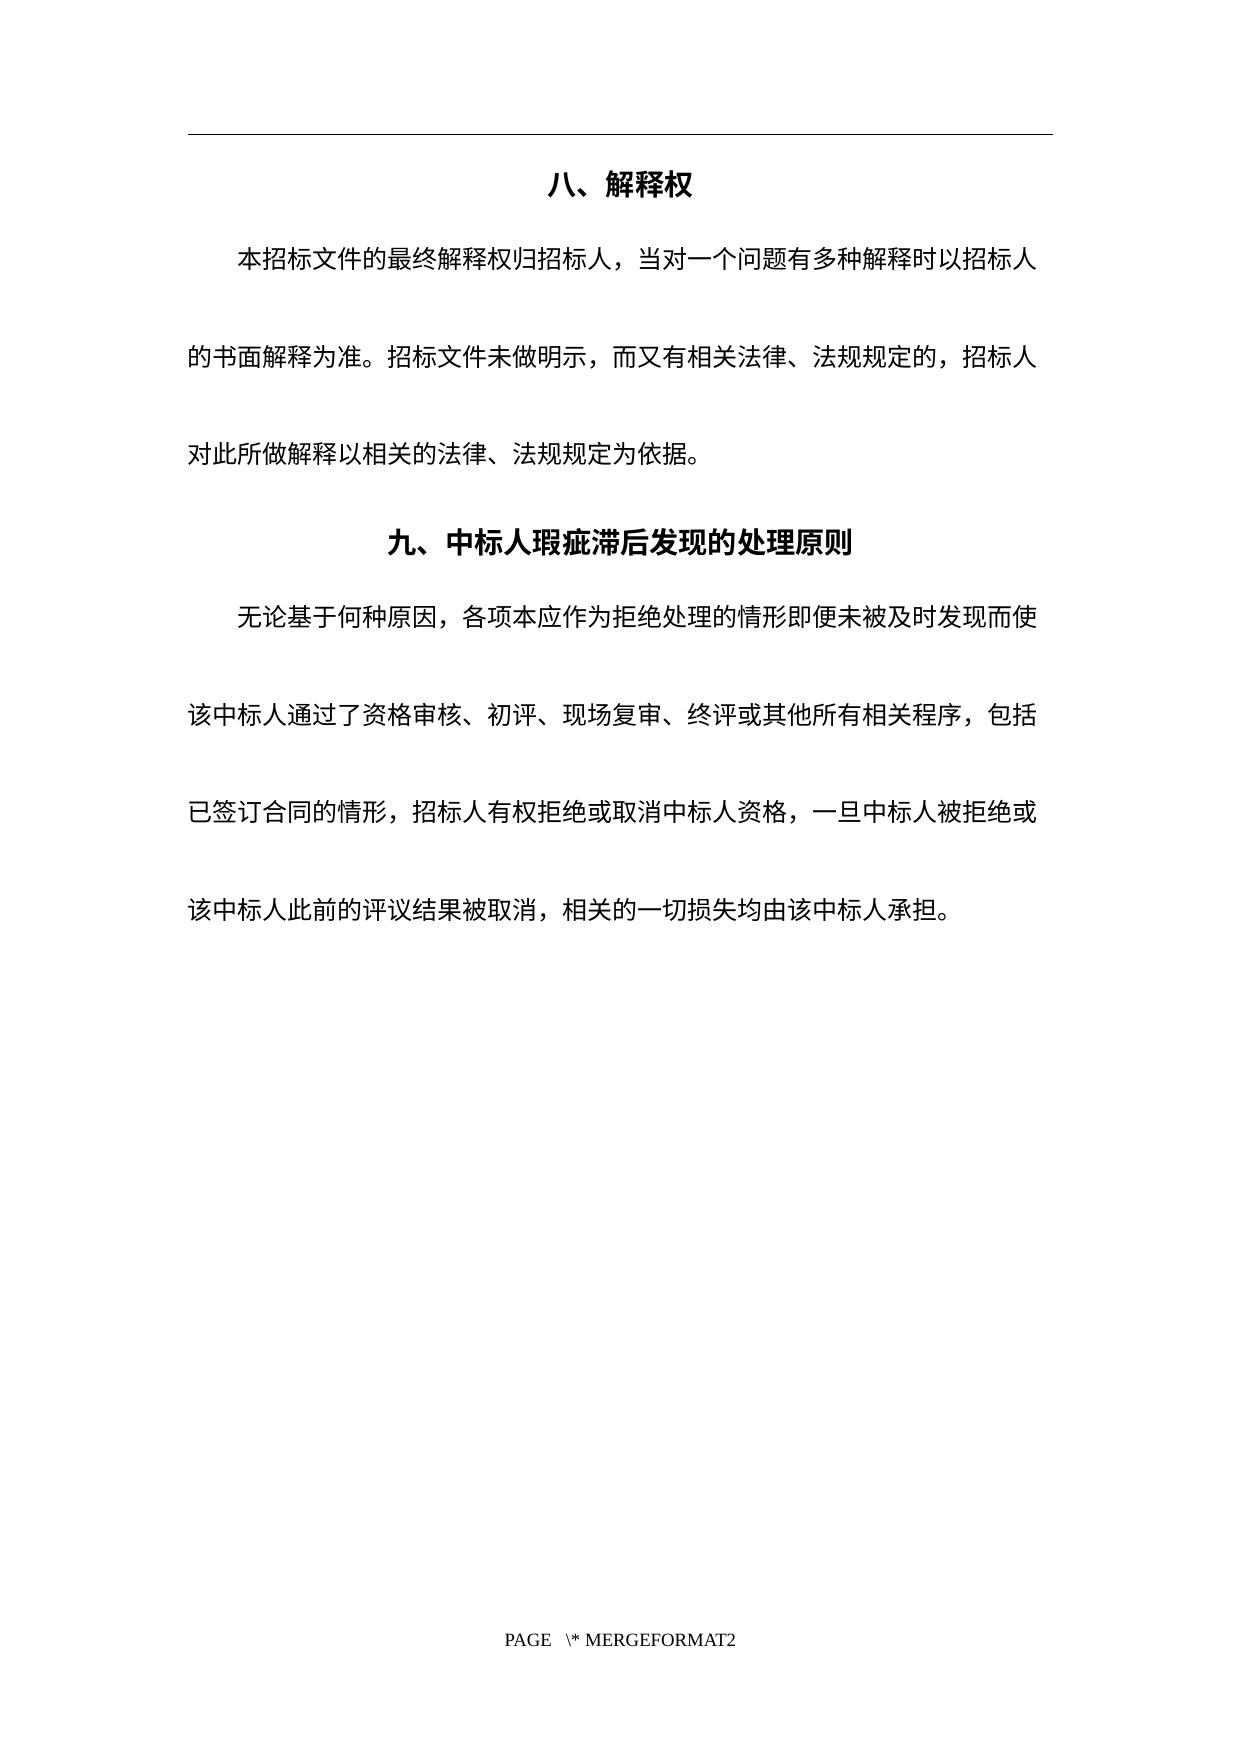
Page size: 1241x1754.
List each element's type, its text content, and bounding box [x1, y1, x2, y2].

text 本招标文件的最终解释权归招标人，当对一个问题有多种解释时以招标人的书面解释为准。招标文件未做明示，而又有相关法律、法规规定的，招标人对此所做解释以相关的法律、法规规定为依据。 [187, 225, 1053, 485]
text 无论基于何种原因，各项本应作为拒绝处理的情形即便未被及时发现而使该中标人通过了资格审核、初评、现场复审、终评或其他所有相关程序，包括已签订合同的情形，招标人有权拒绝或取消中标人资格，一旦中标人被拒绝或该中标人此前的评议结果被取消，相关的一切损失均由该中标人承担。 [187, 583, 1053, 941]
subtitle 九、中标人瑕疵滞后发现的处理原则 [187, 520, 1053, 562]
subtitle 八、解释权 [187, 162, 1053, 204]
